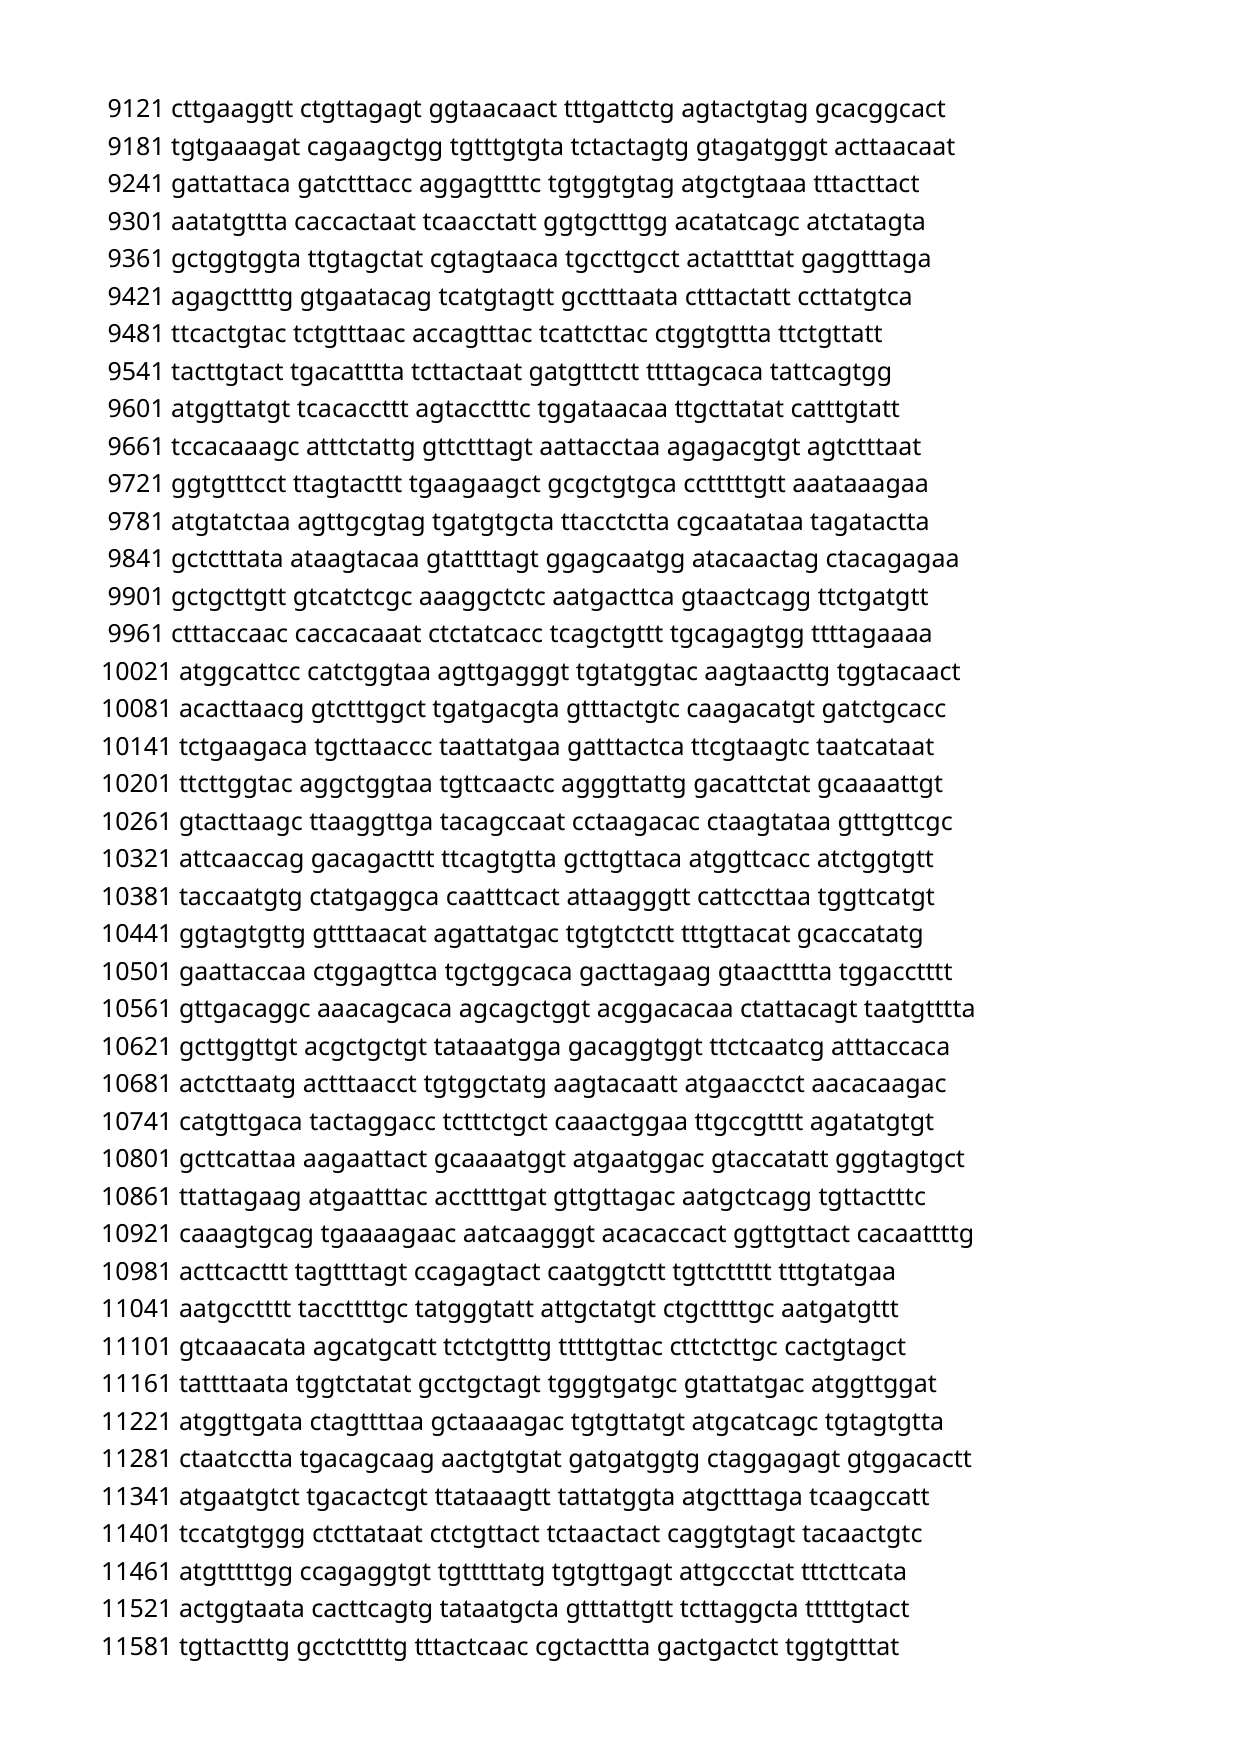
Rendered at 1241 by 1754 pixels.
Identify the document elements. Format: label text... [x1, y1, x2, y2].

text 11521 actggtaata cacttcagtg tataatgcta gtttattgtt tcttaggcta tttttgtact [75, 1589, 1165, 1627]
text 10081 acacttaacg gtctttggct tgatgacgta gtttactgtc caagacatgt gatctgcacc [75, 689, 1165, 727]
text 9901 gctgcttgtt gtcatctcgc aaaggctctc aatgacttca gtaactcagg ttctgatgtt [75, 577, 1165, 614]
text 9241 gattattaca gatctttacc aggagttttc tgtggtgtag atgctgtaaa tttacttact [75, 164, 1165, 202]
text 10021 atggcattcc catctggtaa agttgagggt tgtatggtac aagtaacttg tggtacaact [75, 652, 1165, 689]
text 10981 acttcacttt tagttttagt ccagagtact caatggtctt tgttcttttt tttgtatgaa [75, 1252, 1165, 1289]
text 10381 taccaatgtg ctatgaggca caatttcact attaagggtt cattccttaa tggttcatgt [75, 877, 1165, 914]
text 9781 atgtatctaa agttgcgtag tgatgtgcta ttacctctta cgcaatataa tagatactta [75, 502, 1165, 539]
text 9841 gctctttata ataagtacaa gtattttagt ggagcaatgg atacaactag ctacagagaa [75, 539, 1165, 577]
text 10681 actcttaatg actttaacct tgtggctatg aagtacaatt atgaacctct aacacaagac [75, 1064, 1165, 1102]
text 9961 ctttaccaac caccacaaat ctctatcacc tcagctgttt tgcagagtgg ttttagaaaa [75, 614, 1165, 652]
text 9421 agagcttttg gtgaatacag tcatgtagtt gcctttaata ctttactatt ccttatgtca [75, 277, 1165, 314]
text 10501 gaattaccaa ctggagttca tgctggcaca gacttagaag gtaactttta tggacctttt [75, 952, 1165, 989]
text 10801 gcttcattaa aagaattact gcaaaatggt atgaatggac gtaccatatt gggtagtgct [75, 1139, 1165, 1177]
text 9601 atggttatgt tcacaccttt agtacctttc tggataacaa ttgcttatat catttgtatt [75, 389, 1165, 427]
text 10261 gtacttaagc ttaaggttga tacagccaat cctaagacac ctaagtataa gtttgttcgc [75, 802, 1165, 839]
text 10921 caaagtgcag tgaaaagaac aatcaagggt acacaccact ggttgttact cacaattttg [75, 1214, 1165, 1252]
text 9481 ttcactgtac tctgtttaac accagtttac tcattcttac ctggtgttta ttctgttatt [75, 314, 1165, 352]
text 9181 tgtgaaagat cagaagctgg tgtttgtgta tctactagtg gtagatgggt acttaacaat [75, 127, 1165, 164]
text 11461 atgtttttgg ccagaggtgt tgtttttatg tgtgttgagt attgccctat tttcttcata [75, 1552, 1165, 1589]
text 10561 gttgacaggc aaacagcaca agcagctggt acggacacaa ctattacagt taatgtttta [75, 989, 1165, 1027]
text 9361 gctggtggta ttgtagctat cgtagtaaca tgccttgcct actattttat gaggtttaga [75, 239, 1165, 277]
text 10621 gcttggttgt acgctgctgt tataaatgga gacaggtggt ttctcaatcg atttaccaca [75, 1027, 1165, 1064]
text 10141 tctgaagaca tgcttaaccc taattatgaa gatttactca ttcgtaagtc taatcataat [75, 727, 1165, 764]
text 10201 ttcttggtac aggctggtaa tgttcaactc agggttattg gacattctat gcaaaattgt [75, 764, 1165, 802]
text 11401 tccatgtggg ctcttataat ctctgttact tctaactact caggtgtagt tacaactgtc [75, 1514, 1165, 1552]
text 9721 ggtgtttcct ttagtacttt tgaagaagct gcgctgtgca cctttttgtt aaataaagaa [75, 464, 1165, 502]
text 11221 atggttgata ctagttttaa gctaaaagac tgtgttatgt atgcatcagc tgtagtgtta [75, 1402, 1165, 1439]
text 9661 tccacaaagc atttctattg gttctttagt aattacctaa agagacgtgt agtctttaat [75, 427, 1165, 464]
text 10441 ggtagtgttg gttttaacat agattatgac tgtgtctctt tttgttacat gcaccatatg [75, 914, 1165, 952]
text 11041 aatgcctttt taccttttgc tatgggtatt attgctatgt ctgcttttgc aatgatgttt [75, 1289, 1165, 1327]
text 11341 atgaatgtct tgacactcgt ttataaagtt tattatggta atgctttaga tcaagccatt [75, 1477, 1165, 1514]
text 9121 cttgaaggtt ctgttagagt ggtaacaact tttgattctg agtactgtag gcacggcact [75, 89, 1165, 127]
text 10321 attcaaccag gacagacttt ttcagtgtta gcttgttaca atggttcacc atctggtgtt [75, 839, 1165, 877]
text 10861 ttattagaag atgaatttac accttttgat gttgttagac aatgctcagg tgttactttc [75, 1177, 1165, 1214]
text 10741 catgttgaca tactaggacc tctttctgct caaactggaa ttgccgtttt agatatgtgt [75, 1102, 1165, 1139]
text 11161 tattttaata tggtctatat gcctgctagt tgggtgatgc gtattatgac atggttggat [75, 1364, 1165, 1402]
text 9301 aatatgttta caccactaat tcaacctatt ggtgctttgg acatatcagc atctatagta [75, 202, 1165, 239]
text 9541 tacttgtact tgacatttta tcttactaat gatgtttctt ttttagcaca tattcagtgg [75, 352, 1165, 389]
text 11581 tgttactttg gcctcttttg tttactcaac cgctacttta gactgactct tggtgtttat [75, 1627, 1165, 1664]
text 11101 gtcaaacata agcatgcatt tctctgtttg tttttgttac cttctcttgc cactgtagct [75, 1327, 1165, 1364]
text 11281 ctaatcctta tgacagcaag aactgtgtat gatgatggtg ctaggagagt gtggacactt [75, 1439, 1165, 1477]
